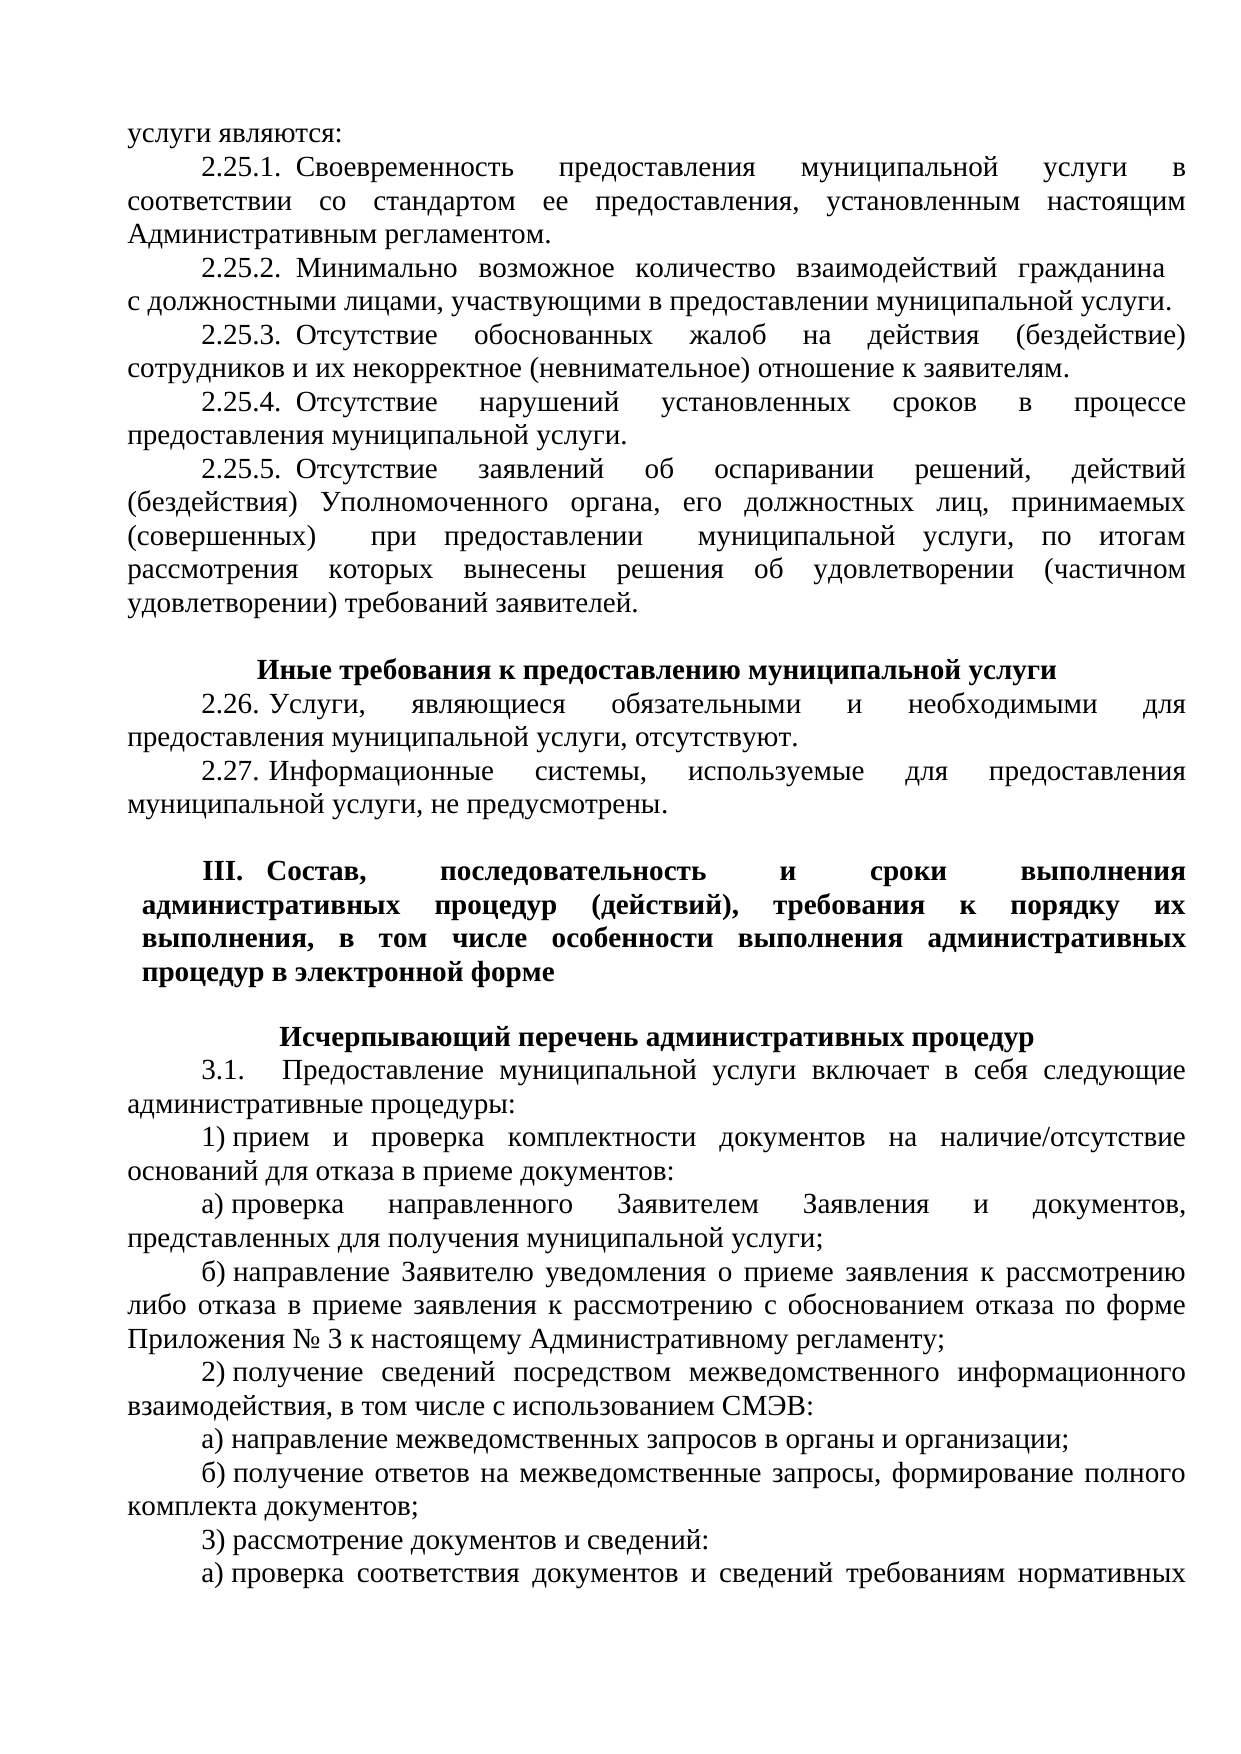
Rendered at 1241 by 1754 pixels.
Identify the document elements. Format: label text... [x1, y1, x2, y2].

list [127, 116, 1187, 149]
text 3) рассмотрение документов и сведений: [127, 1522, 1187, 1556]
text а) проверка направленного Заявителем Заявления и документов, представленных для получения муниципальной услуги; [127, 1187, 1187, 1254]
text Исчерпывающий перечень административных процедур [127, 1019, 1187, 1052]
list Предоставление муниципальной услуги включает в себя следующие административные процедуры: [127, 1052, 1187, 1119]
list Минимально возможное количество взаимодействий гражданина с должностными лицами, участвующими в предоставлении муниципальной услуги. [127, 250, 1187, 317]
text а) направление межведомственных запросов в органы и организации; [127, 1421, 1187, 1455]
text б) получение ответов на межведомственные запросы, формирование полного комплекта документов; [127, 1455, 1187, 1522]
text 1) прием и проверка комплектности документов на наличие/отсутствие оснований для отказа в приеме документов: [127, 1119, 1187, 1187]
list Отсутствие нарушений установленных сроков в процессе предоставления муниципальной услуги. [127, 384, 1187, 451]
list Информационные системы, используемые для предоставления муниципальной услуги, не предусмотрены. [127, 753, 1187, 820]
list Услуги, являющиеся обязательными и необходимыми для предоставления муниципальной услуги, отсутствуют. [127, 686, 1187, 753]
list Отсутствие заявлений об оспаривании решений, действий (бездействия) Уполномоченного органа, его должностных лиц, принимаемых (совершенных) при предоставлении муниципальной услуги, по итогам рассмотрения которых вынесены решения об удовлетворении (частичном удовлетворении) требований заявителей. [127, 451, 1187, 619]
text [127, 1556, 1187, 1589]
list Своевременность предоставления муниципальной услуги в соответствии со стандартом ее предоставления, установленным настоящим Административным регламентом. [127, 149, 1187, 250]
list Отсутствие обоснованных жалоб на действия (бездействие) сотрудников и их некорректное (невнимательное) отношение к заявителям. [127, 317, 1187, 384]
list Состав, последовательность и сроки выполнения административных процедур (действий), требования к порядку их выполнения, в том числе особенности выполнения административных процедур в электронной форме [142, 853, 1187, 988]
text Иные требования к предоставлению муниципальной услуги [127, 652, 1187, 686]
text б) направление Заявителю уведомления о приеме заявления к рассмотрению либо отказа в приеме заявления к рассмотрению с обоснованием отказа по форме Приложения № 3 к настоящему Административному регламенту; [127, 1254, 1187, 1354]
text 2) получение сведений посредством межведомственного информационного взаимодействия, в том числе с использованием СМЭВ: [127, 1354, 1187, 1421]
